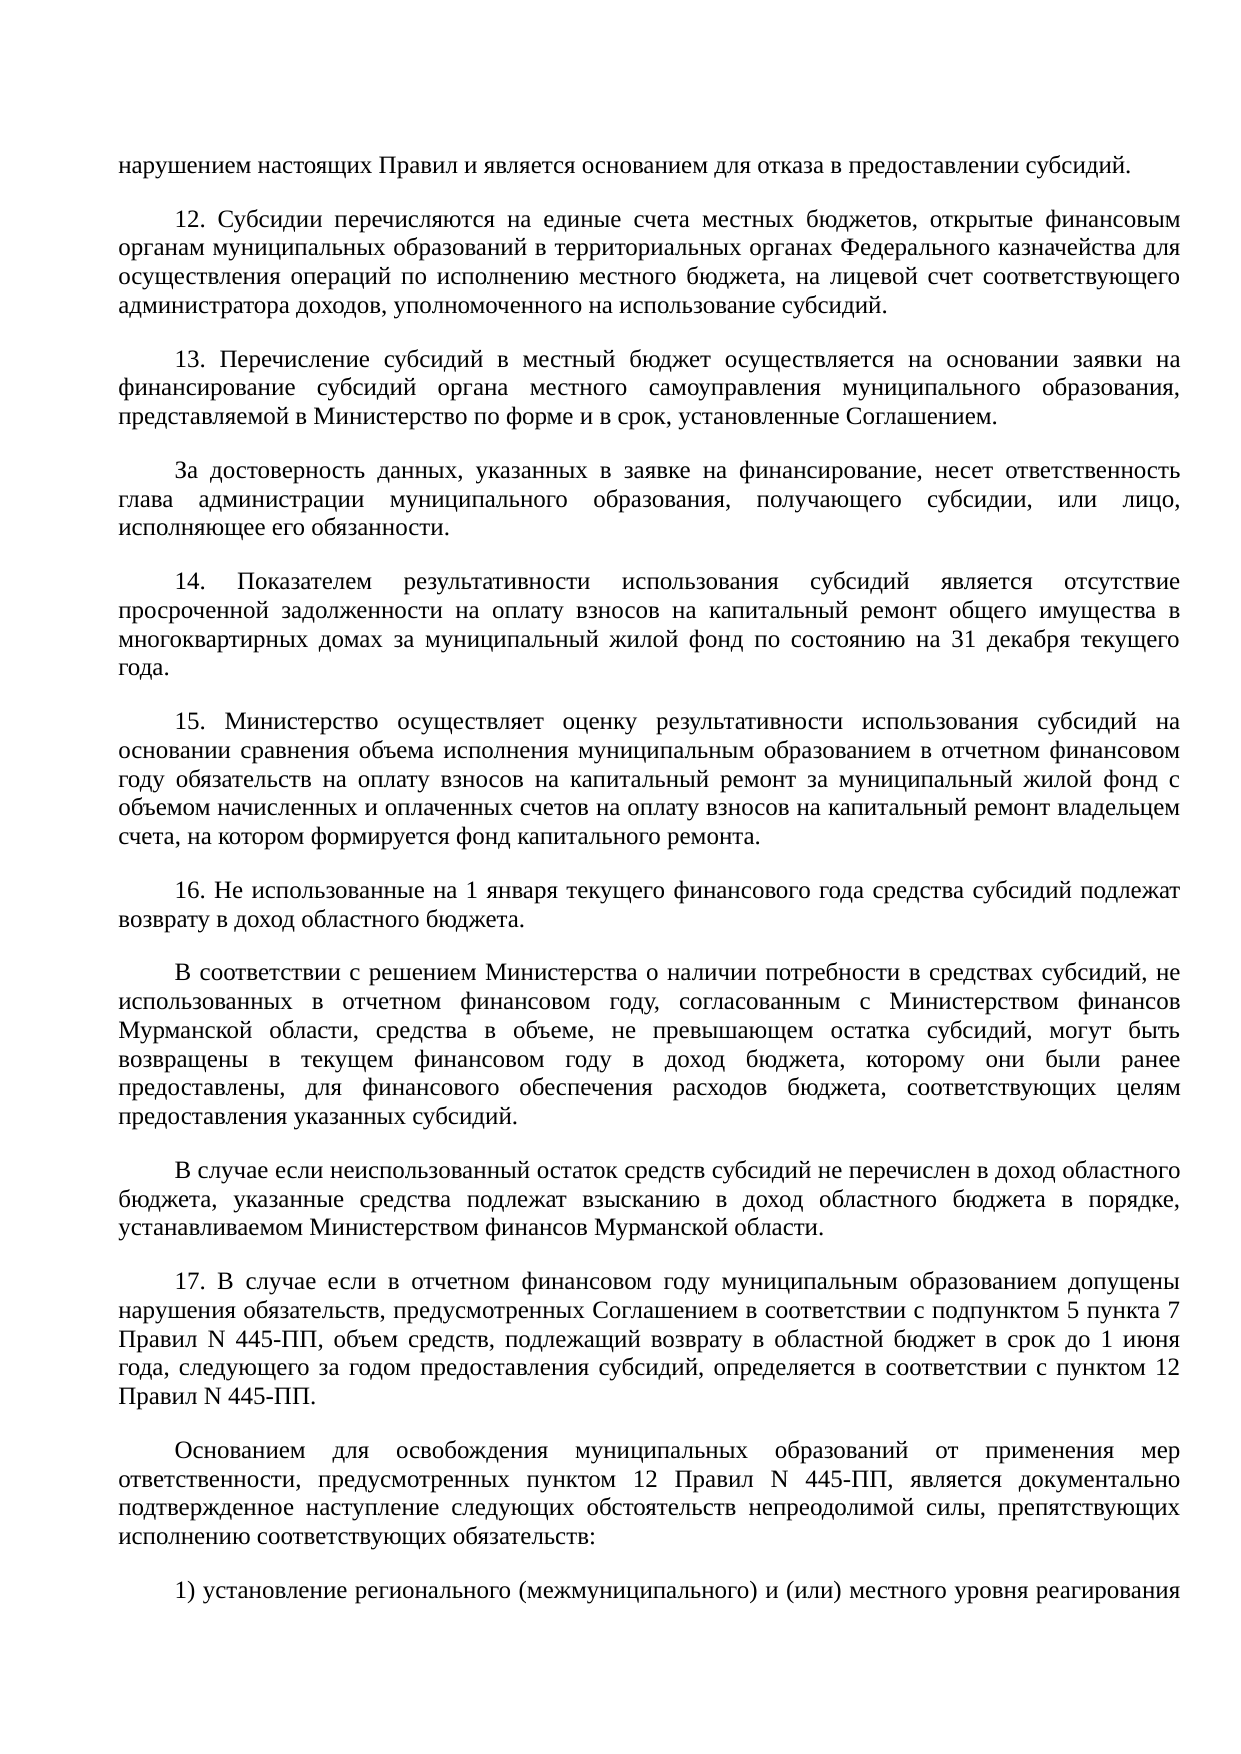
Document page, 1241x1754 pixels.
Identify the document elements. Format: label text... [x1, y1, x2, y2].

text В соответствии с решением Министерства о наличии потребности в средствах субсидий, не использованных в отчетном финансовом году, согласованным с Министерством финансов Мурманской области, средства в объеме, не превышающем остатка субсидий, могут быть возвращены в текущем финансовом году в доход бюджета, которому они были ранее предоставлены, для финансового обеспечения расходов бюджета, соответствующих целям предоставления указанных субсидий. [118, 957, 1181, 1130]
text 17. В случае если в отчетном финансовом году муниципальным образованием допущены нарушения обязательств, предусмотренных Соглашением в соответствии с подпунктом 5 пункта 7 Правил N 445-ПП, объем средств, подлежащий возврату в областной бюджет в срок до 1 июня года, следующего за годом предоставления субсидий, определяется в соответствии с пунктом 12 Правил N 445-ПП. [118, 1266, 1181, 1410]
text 15. Министерство осуществляет оценку результативности использования субсидий на основании сравнения объема исполнения муниципальным образованием в отчетном финансовом году обязательств на оплату взносов на капитальный ремонт за муниципальный жилой фонд с объемом начисленных и оплаченных счетов на оплату взносов на капитальный ремонт владельцем счета, на котором формируется фонд капитального ремонта. [118, 706, 1181, 850]
text В случае если неиспользованный остаток средств субсидий не перечислен в доход областного бюджета, указанные средства подлежат взысканию в доход областного бюджета в порядке, устанавливаемом Министерством финансов Мурманской области. [118, 1155, 1181, 1241]
text 16. Не использованные на 1 января текущего финансового года средства субсидий подлежат возврату в доход областного бюджета. [118, 875, 1181, 932]
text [118, 1575, 1181, 1604]
text Основанием для освобождения муниципальных образований от применения мер ответственности, предусмотренных пунктом 12 Правил N 445-ПП, является документально подтвержденное наступление следующих обстоятельств непреодолимой силы, препятствующих исполнению соответствующих обязательств: [118, 1435, 1181, 1550]
text 12. Субсидии перечисляются на единые счета местных бюджетов, открытые финансовым органам муниципальных образований в территориальных органах Федерального казначейства для осуществления операций по исполнению местного бюджета, на лицевой счет соответствующего администратора доходов, уполномоченного на использование субсидий. [118, 204, 1181, 319]
text 14. Показателем результативности использования субсидий является отсутствие просроченной задолженности на оплату взносов на капитальный ремонт общего имущества в многоквартирных домах за муниципальный жилой фонд по состоянию на 31 декабря текущего года. [118, 566, 1181, 681]
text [118, 150, 1181, 179]
text 13. Перечисление субсидий в местный бюджет осуществляется на основании заявки на финансирование субсидий органа местного самоуправления муниципального образования, представляемой в Министерство по форме и в срок, установленные Соглашением. [118, 344, 1181, 430]
text За достоверность данных, указанных в заявке на финансирование, несет ответственность глава администрации муниципального образования, получающего субсидии, или лицо, исполняющее его обязанности. [118, 455, 1181, 541]
